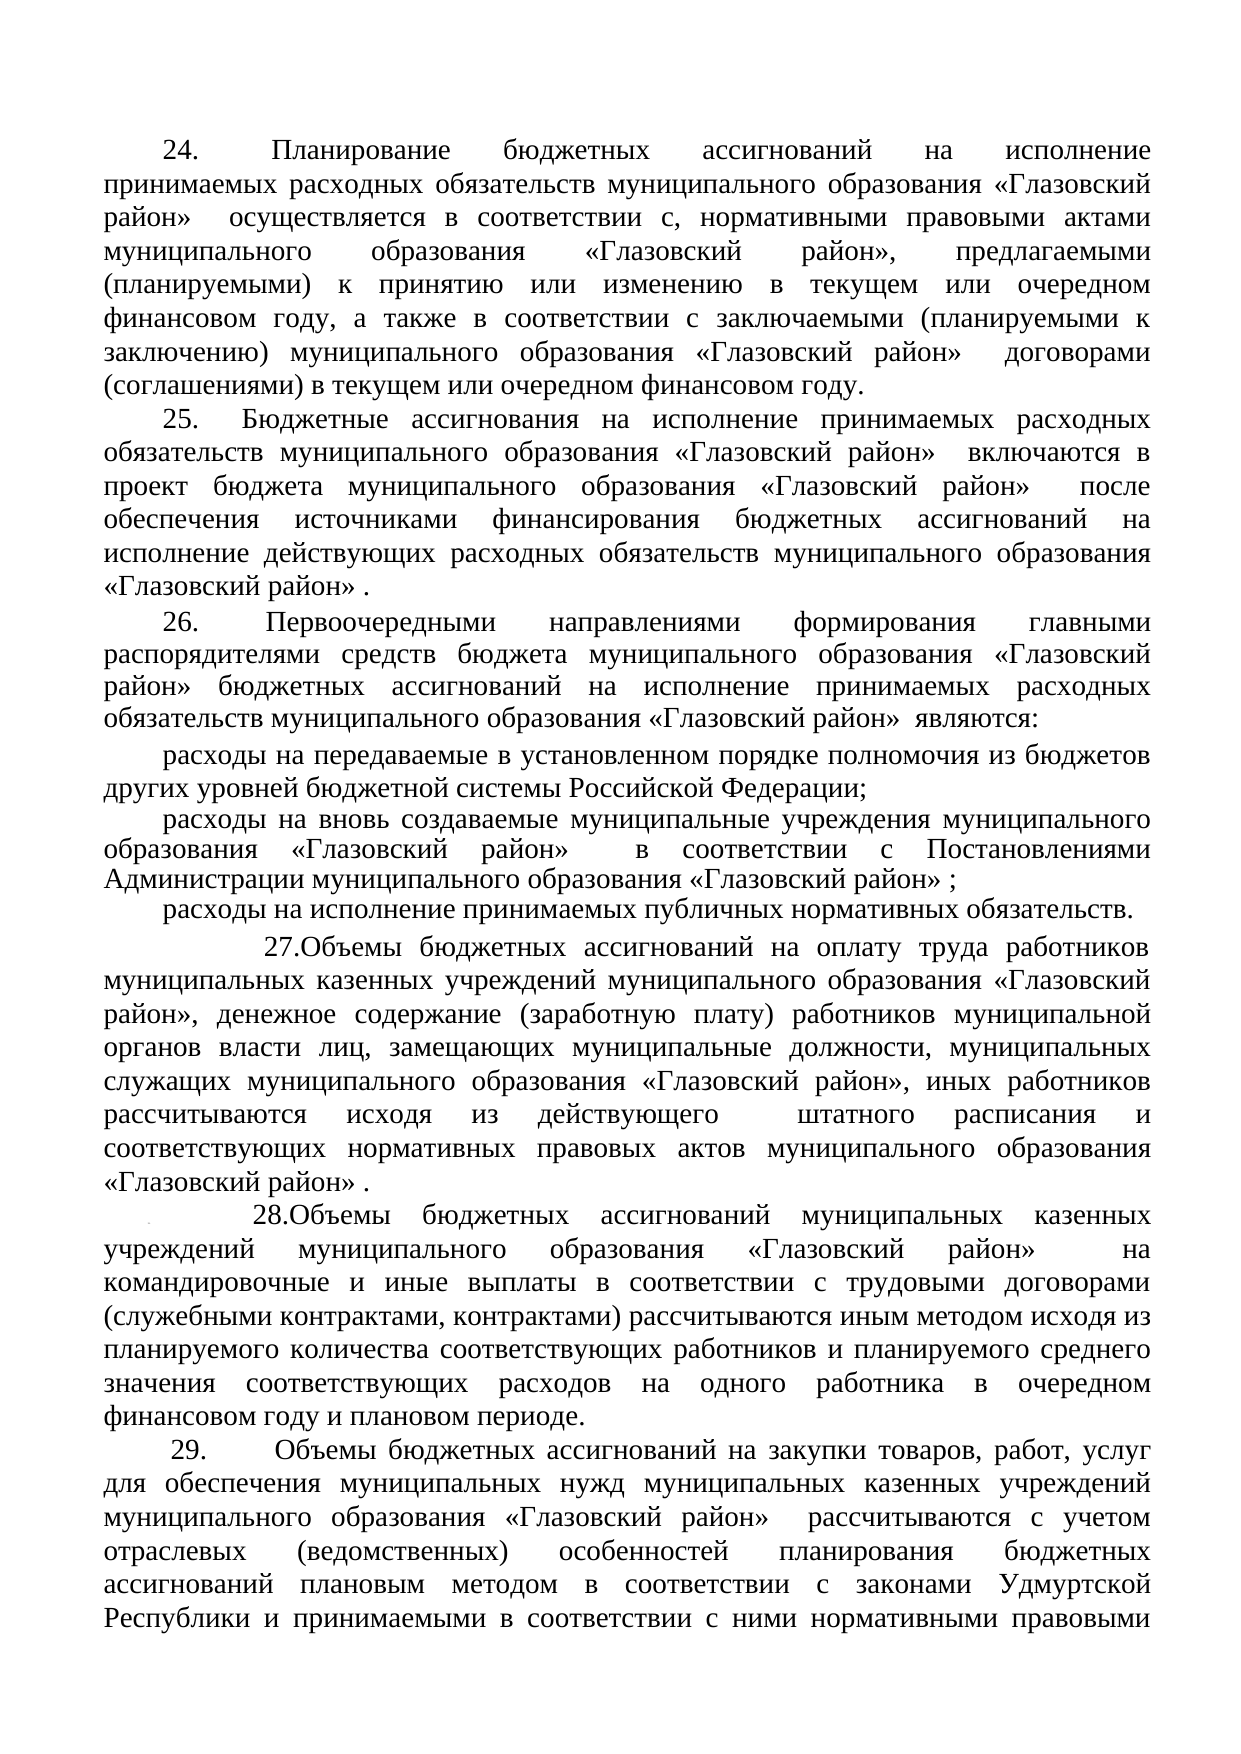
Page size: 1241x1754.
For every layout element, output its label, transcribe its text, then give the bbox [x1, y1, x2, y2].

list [103, 1433, 1152, 1634]
text расходы на вновь создаваемые муниципальные учреждения муниципального образования «Глазовский район» в соответствии с Постановлениями Администрации муниципального образования «Глазовский район» ; [103, 804, 1152, 894]
text 26. Первоочередными направлениями формирования главными распорядителями средств бюджета муниципального образования «Глазовский район» бюджетных ассигнований на исполнение принимаемых расходных обязательств муниципального образования «Глазовский район» являются: [103, 606, 1152, 734]
list 28.Объемы бюджетных ассигнований муниципальных казенных учреждений муниципального образования «Глазовский район» на командировочные и иные выплаты в соответствии с трудовыми договорами (служебными контрактами, контрактами) рассчитываются иным методом исходя из планируемого количества соответствующих работников и планируемого среднего значения соответствующих расходов на одного работника в очередном финансовом году и плановом периоде. [103, 1198, 1152, 1433]
text расходы на исполнение принимаемых публичных нормативных обязательств. [103, 894, 1152, 924]
text расходы на передаваемые в установленном порядке полномочия из бюджетов других уровней бюджетной системы Российской Федерации; [103, 738, 1152, 804]
text 24. Планирование бюджетных ассигнований на исполнение принимаемых расходных обязательств муниципального образования «Глазовский район» осуществляется в соответствии с, нормативными правовыми актами муниципального образования «Глазовский район», предлагаемыми (планируемыми) к принятию или изменению в текущем или очередном финансовом году, а также в соответствии с заключаемыми (планируемыми к заключению) муниципального образования «Глазовский район» договорами (соглашениями) в текущем или очередном финансовом году. [103, 133, 1152, 401]
text 25. Бюджетные ассигнования на исполнение принимаемых расходных обязательств муниципального образования «Глазовский район» включаются в проект бюджета муниципального образования «Глазовский район» после обеспечения источниками финансирования бюджетных ассигнований на исполнение действующих расходных обязательств муниципального образования «Глазовский район» . [103, 401, 1152, 602]
text 27.Объемы бюджетных ассигнований на оплату труда работников муниципальных казенных учреждений муниципального образования «Глазовский район», денежное содержание (заработную плату) работников муниципальной органов власти лиц, замещающих муниципальные должности, муниципальных служащих муниципального образования «Глазовский район», иных работников рассчитываются исходя из действующего штатного расписания и соответствующих нормативных правовых актов муниципального образования «Глазовский район» . [74, 929, 1152, 1198]
